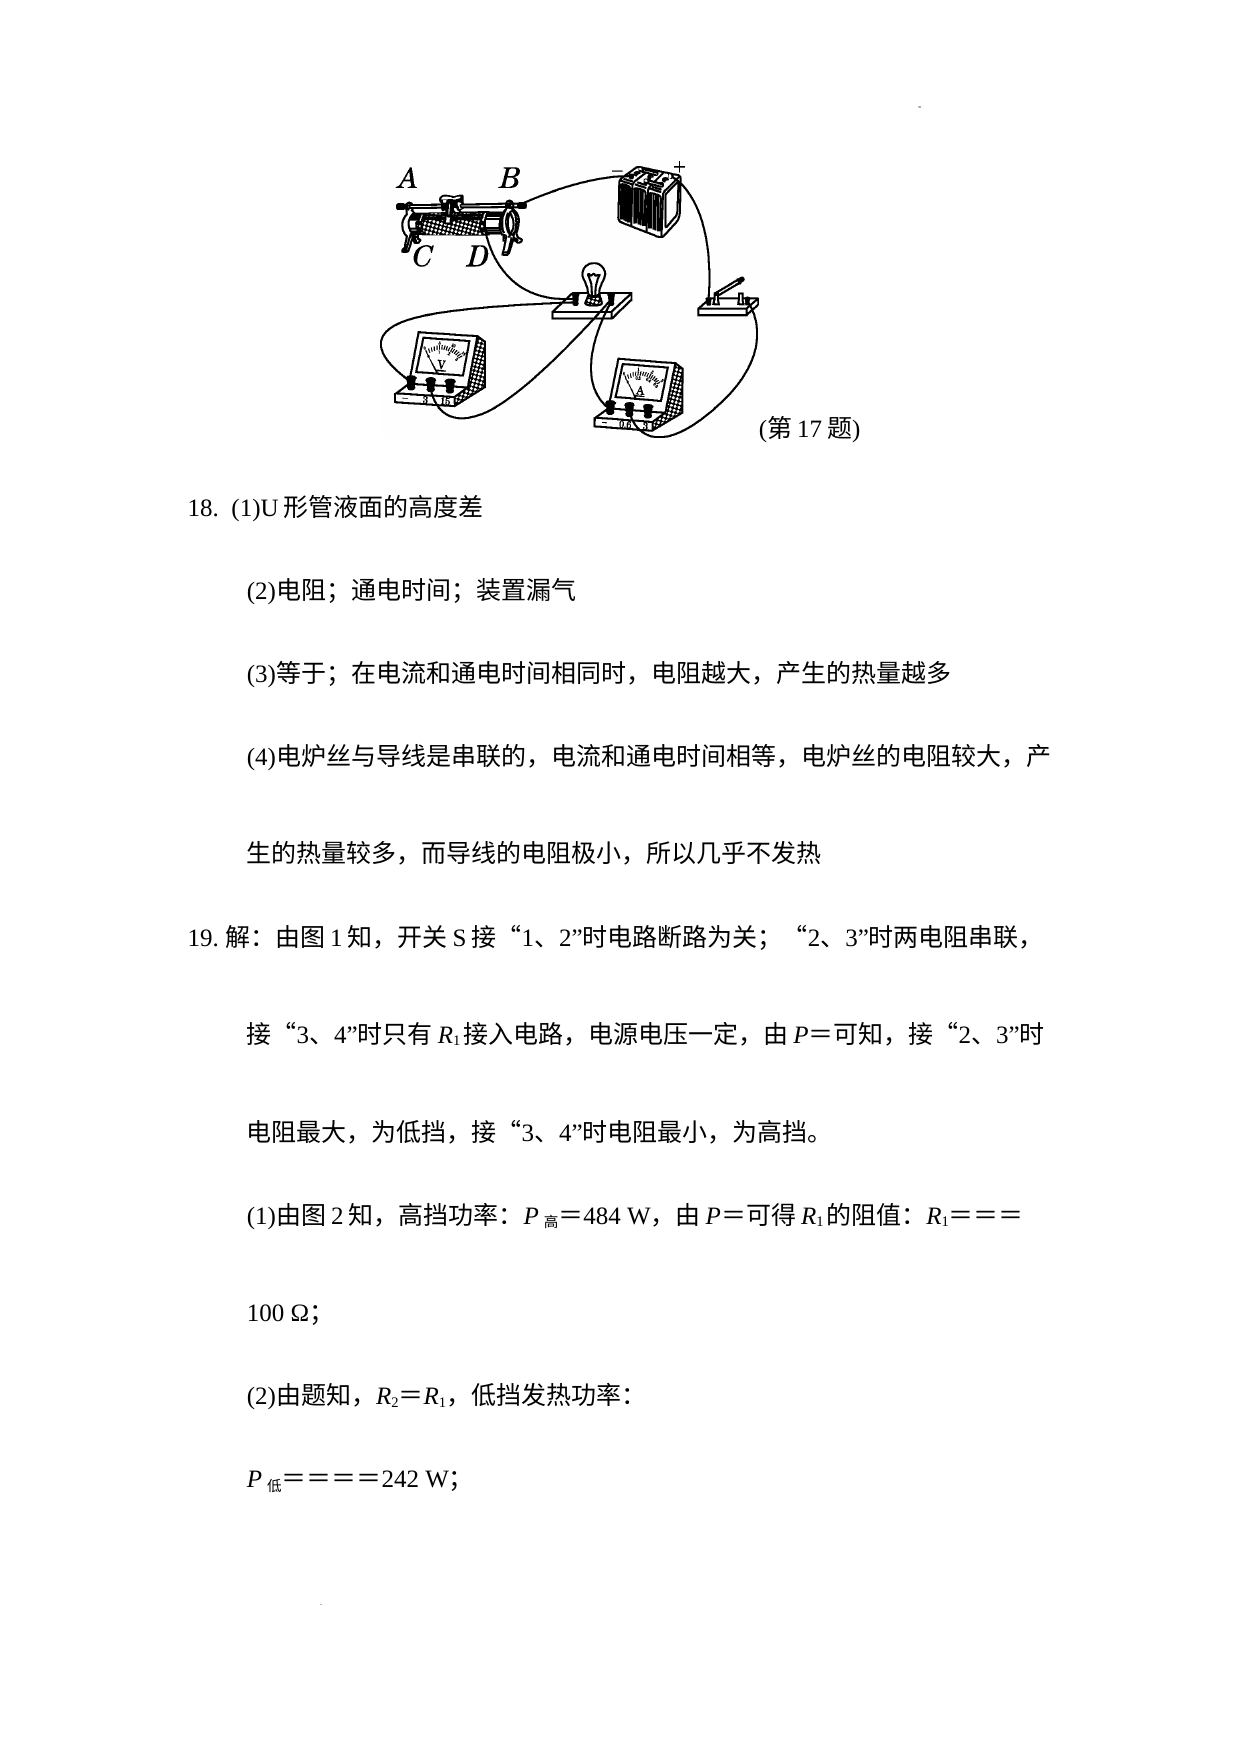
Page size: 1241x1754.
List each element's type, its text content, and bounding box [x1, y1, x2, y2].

text (3)等于；在电流和通电时间相同时，电阻越大，产生的热量越多 [247, 639, 1053, 704]
picture [380, 161, 759, 438]
text 18. (1)U形管液面的高度差 [187, 473, 1053, 538]
text (2)电阻；通电时间；装置漏气 [247, 556, 1053, 621]
text (4)电炉丝与导线是串联的，电流和通电时间相等，电炉丝的电阻较大，产生的热量较多，而导线的电阻极小，所以几乎不发热 [247, 722, 1053, 884]
text (1)由图2知，高挡功率：P高＝484 W，由P＝可得R1的阻值：R1＝＝＝100 Ω； [247, 1181, 1053, 1343]
text (2)由题知，R2＝R1，低挡发热功率： [247, 1361, 1053, 1426]
text P低＝＝＝＝242 W； [247, 1444, 1053, 1509]
text 19. 解：由图1知，开关S接“1、2”时电路断路为关；“2、3”时两电阻串联，接“3、4”时只有R1接入电路，电源电压一定，由P＝可知，接“2、3”时电阻最大，为低挡，接“3、4”时电阻最小，为高挡。 [187, 903, 1053, 1163]
